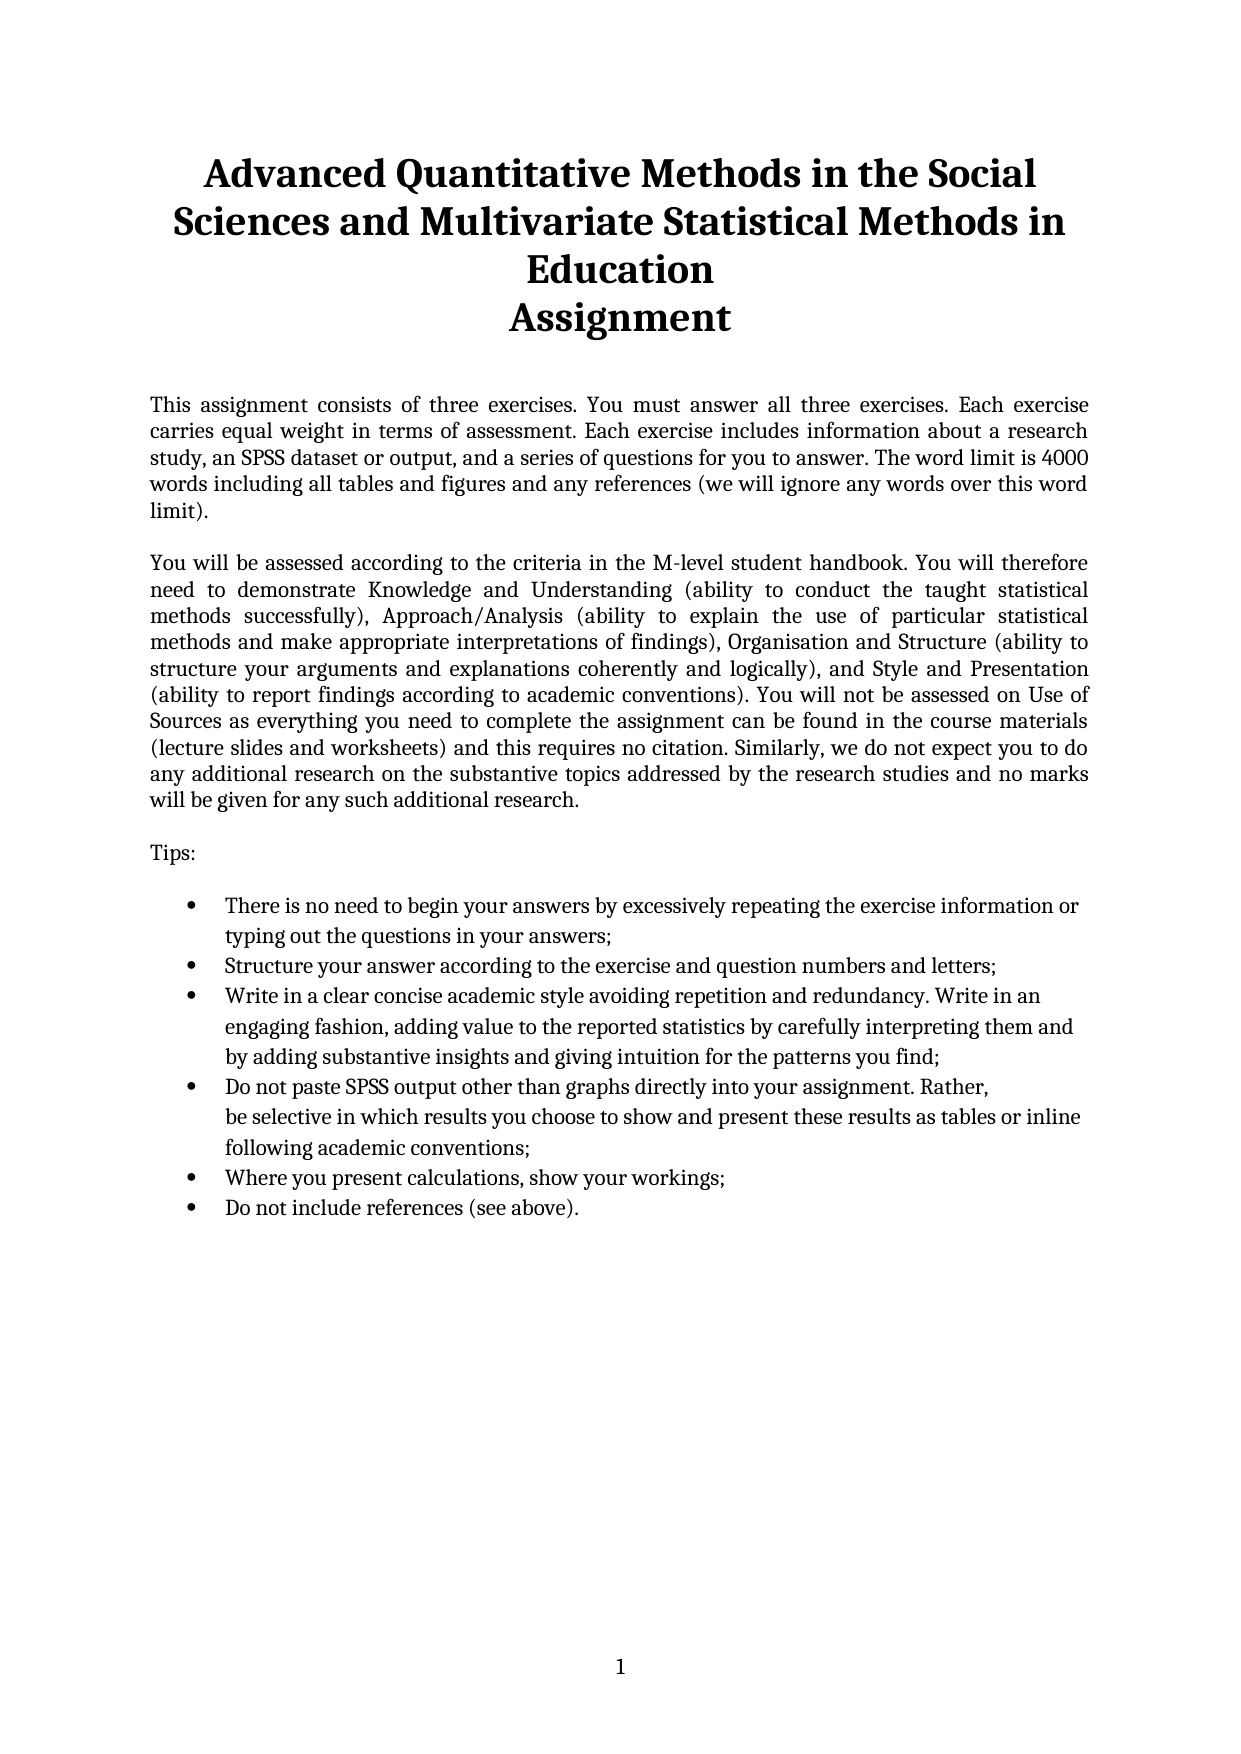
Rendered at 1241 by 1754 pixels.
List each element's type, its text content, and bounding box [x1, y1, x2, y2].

subtitle Advanced Quantitative Methods in the Social Sciences and Multivariate Statistical Methods in Education [150, 150, 1090, 294]
text You will be assessed according to the criteria in the M-level student handbook. You will therefore need to demonstrate Knowledge and Understanding (ability to conduct the taught statistical methods successfully), Approach/Analysis (ability to explain the use of particular statistical methods and make appropriate interpretations of findings), Organisation and Structure (ability to structure your arguments and explanations coherently and logically), and Style and Presentation (ability to report findings according to academic conventions). You will not be assessed on Use of Sources as everything you need to complete the assignment can be found in the course materials (lecture slides and worksheets) and this requires no citation. Similarly, we do not expect you to do any additional research on the substantive topics addressed by the research studies and no marks will be given for any such additional research. [150, 550, 1090, 814]
list Where you present calculations, show your workings; [187, 1164, 1090, 1191]
list Structure your answer according to the exercise and question numbers and letters; [187, 953, 1090, 979]
list be selective in which results you choose to show and present these results as tables or inline following academic conventions; [225, 1104, 1090, 1161]
list Do not include references (see above). [187, 1195, 1090, 1221]
list Do not paste SPSS output other than graphs directly into your assignment. Rather, [187, 1074, 1090, 1100]
list Write in a clear concise academic style avoiding repetition and redundancy. Write in an engaging fashion, adding value to the reported statistics by carefully interpreting them and by adding substantive insights and giving intuition for the patterns you find; [187, 983, 1090, 1070]
subtitle Assignment [150, 294, 1090, 342]
text This assignment consists of three exercises. You must answer all three exercises. Each exercise carries equal weight in terms of assessment. Each exercise includes information about a research study, an SPSS dataset or output, and a series of questions for you to answer. The word limit is 4000 words including all tables and figures and any references (we will ignore any words over this word limit). [150, 392, 1090, 524]
text Tips: [150, 840, 1090, 866]
list There is no need to begin your answers by excessively repeating the exercise information or typing out the questions in your answers; [187, 893, 1090, 949]
